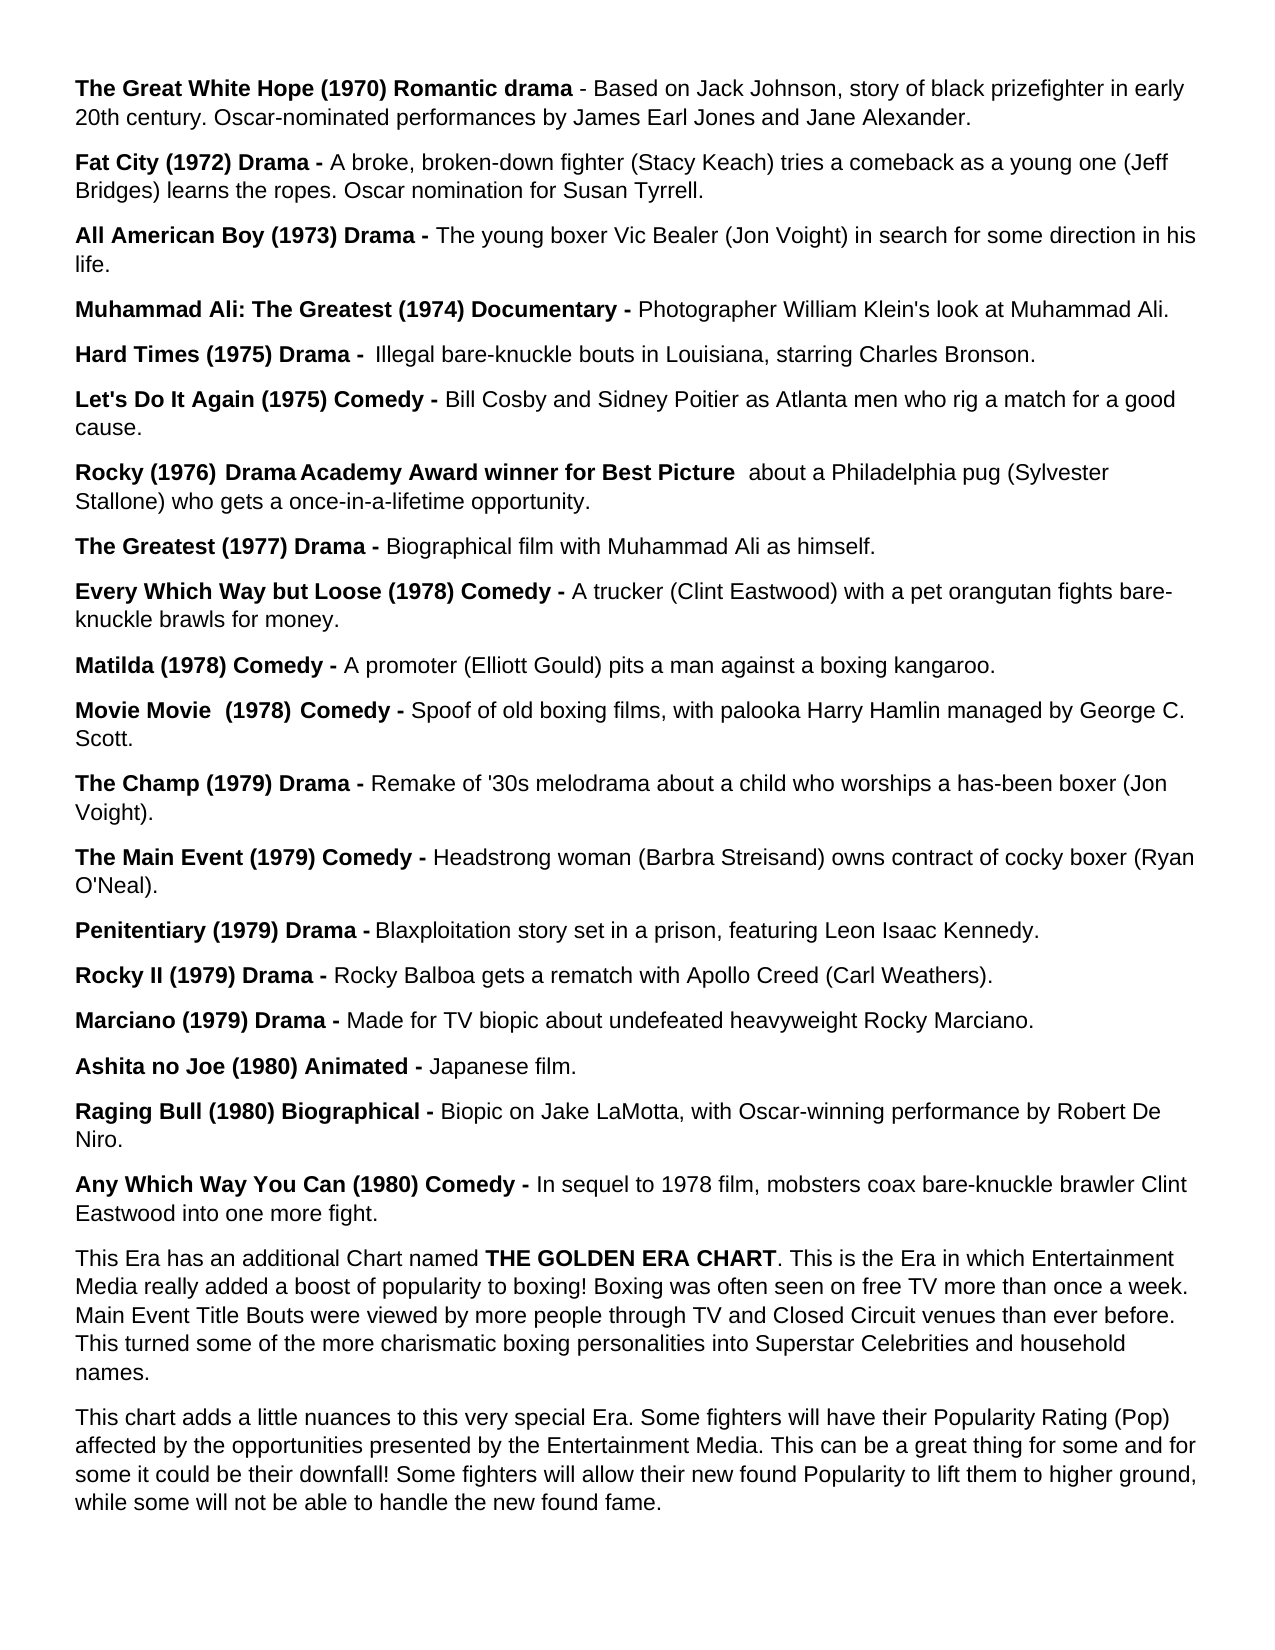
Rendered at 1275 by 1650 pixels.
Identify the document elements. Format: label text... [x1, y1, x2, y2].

text Rocky (1976) Drama Academy Award winner for Best Picture about a Philadelphia pug (Sylvester Stallone) who gets a once-in-a-lifetime opportunity. [75, 459, 1200, 514]
text This Era has an additional Chart named THE GOLDEN ERA CHART. This is the Era in which Entertainment Media really added a boost of popularity to boxing! Boxing was often seen on free TV more than once a week. Main Event Title Bouts were viewed by more people through TV and Closed Circuit venues than ever before. This turned some of the more charismatic boxing personalities into Superstar Celebrities and household names. [75, 1245, 1200, 1385]
text Fat City (1972) Drama - A broke, broken-down fighter (Stacy Keach) tries a comeback as a young one (Jeff Bridges) learns the ropes. Oscar nomination for Susan Tyrrell. [75, 148, 1200, 203]
text The Champ (1979) Drama - Remake of '30s melodrama about a child who worships a has-been boxer (Jon Voight). [75, 770, 1200, 825]
text Marciano (1979) Drama - Made for TV biopic about undefeated heavyweight Rocky Marciano. [75, 1007, 1200, 1034]
text Muhammad Ali: The Greatest (1974) Documentary - Photographer William Klein's look at Muhammad Ali. [75, 296, 1200, 322]
text The Main Event (1979) Comedy - Headstrong woman (Barbra Streisand) owns contract of cocky boxer (Ryan O'Neal). [75, 844, 1200, 898]
text Let's Do It Again (1975) Comedy - Bill Cosby and Sidney Poitier as Atlanta men who rig a match for a good cause. [75, 386, 1200, 441]
text Movie Movie (1978) Comedy - Spoof of old boxing films, with palooka Harry Hamlin managed by George C. Scott. [75, 697, 1200, 751]
text All American Boy (1973) Drama - The young boxer Vic Bealer (Jon Voight) in search for some direction in his life. [75, 222, 1200, 277]
text Ashita no Joe (1980) Animated - Japanese film. [75, 1053, 1200, 1079]
text Raging Bull (1980) Biographical - Biopic on Jake LaMotta, with Oscar-winning performance by Robert De Niro. [75, 1098, 1200, 1152]
text Every Which Way but Loose (1978) Comedy - A trucker (Clint Eastwood) with a pet orangutan fights bare-knuckle brawls for money. [75, 578, 1200, 633]
text The Great White Hope (1970) Romantic drama - Based on Jack Johnson, story of black prizefighter in early 20th century. Oscar-nominated performances by James Earl Jones and Jane Alexander. [75, 75, 1200, 130]
text The Greatest (1977) Drama - Biographical film with Muhammad Ali as himself. [75, 533, 1200, 559]
text Penitentiary (1979) Drama - Blaxploitation story set in a prison, featuring Leon Isaac Kennedy. [75, 917, 1200, 944]
text This chart adds a little nuances to this very special Era. Some fighters will have their Popularity Rating (Pop) affected by the opportunities presented by the Entertainment Media. This can be a great thing for some and for some it could be their downfall! Some fighters will allow their new found Popularity to lift them to higher ground, while some will not be able to handle the new found fame. [75, 1404, 1200, 1515]
text Any Which Way You Can (1980) Comedy - In sequel to 1978 film, mobsters coax bare-knuckle brawler Clint Eastwood into one more fight. [75, 1171, 1200, 1226]
text Rocky II (1979) Drama - Rocky Balboa gets a rematch with Apollo Creed (Carl Weathers). [75, 962, 1200, 989]
text Matilda (1978) Comedy - A promoter (Elliott Gould) pits a man against a boxing kangaroo. [75, 652, 1200, 678]
text Hard Times (1975) Drama - Illegal bare-knuckle bouts in Louisiana, starring Charles Bronson. [75, 341, 1200, 367]
